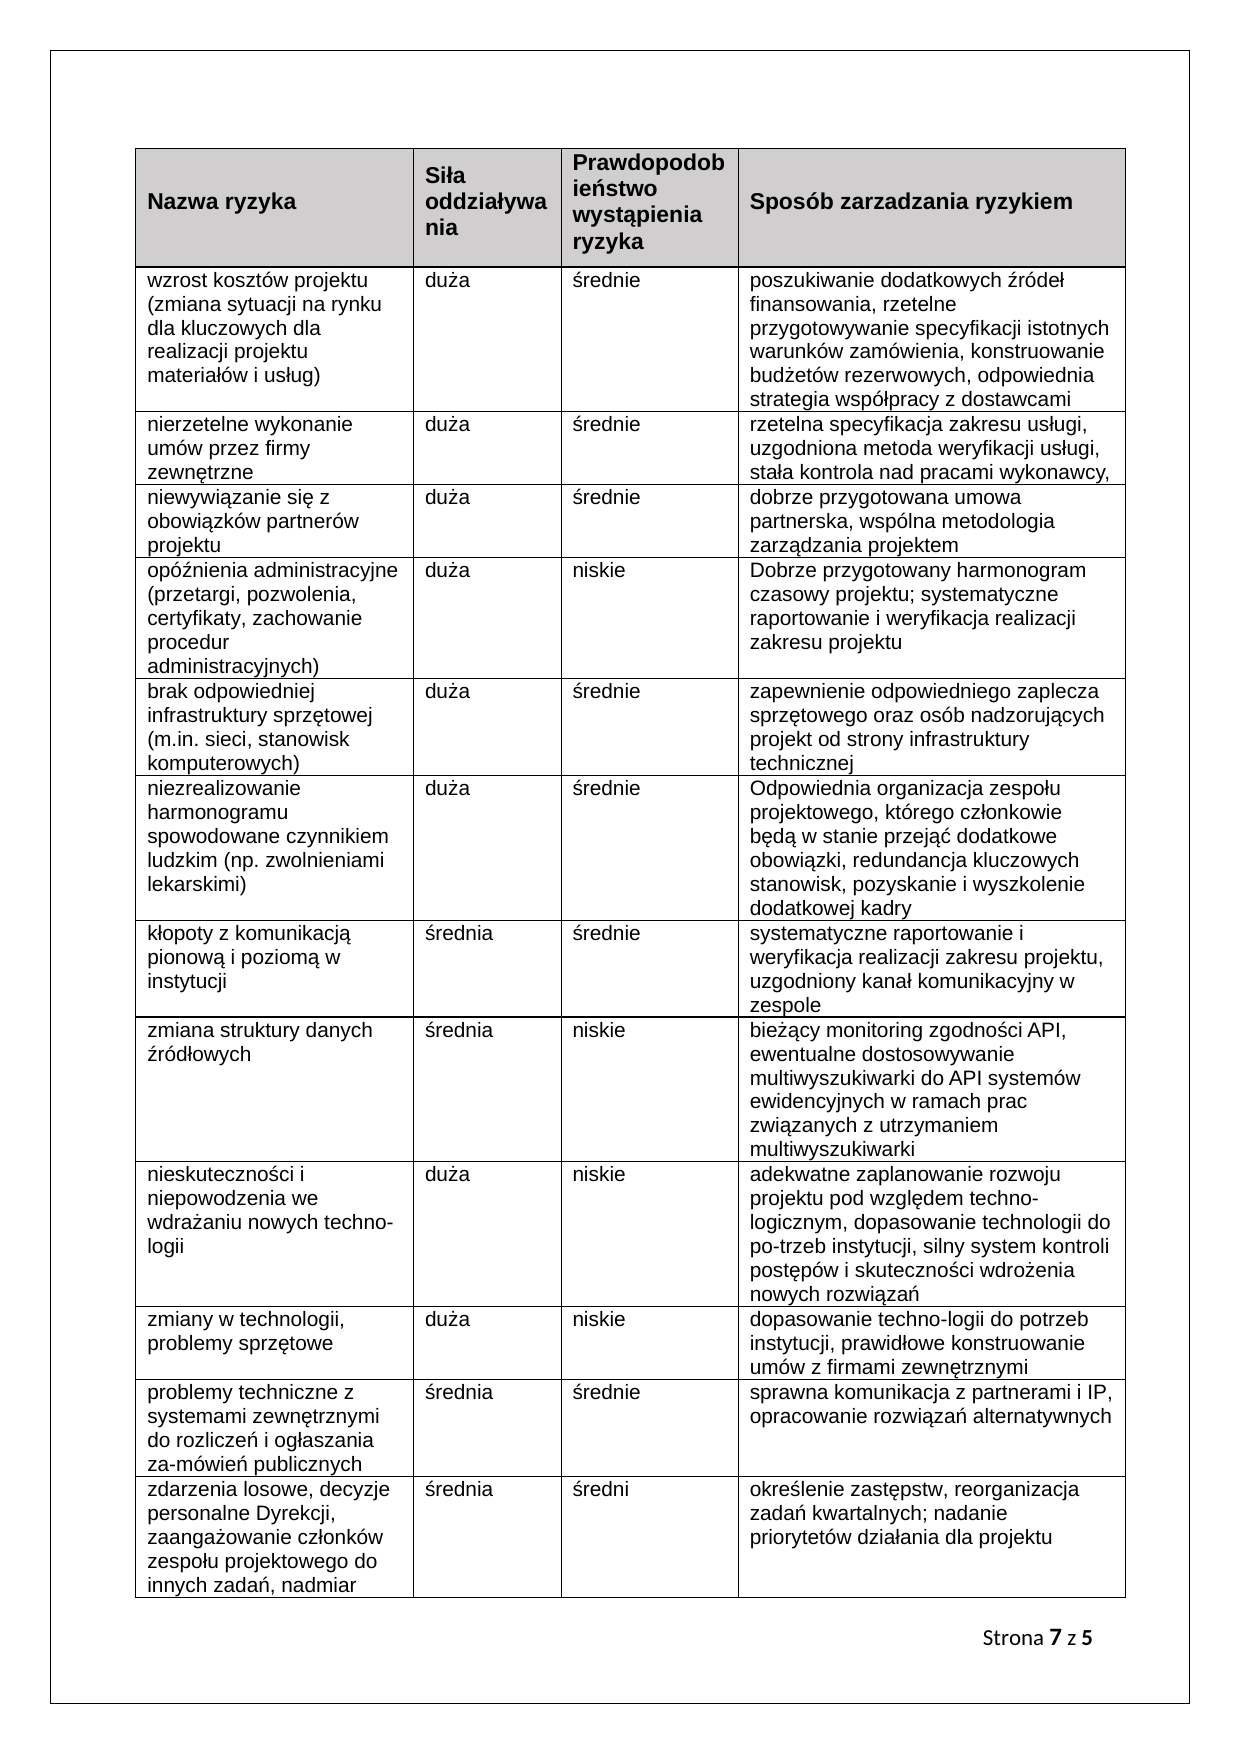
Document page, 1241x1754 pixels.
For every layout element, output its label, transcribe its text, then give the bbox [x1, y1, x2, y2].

table_cell duża [414, 412, 561, 484]
table_cell niskie [562, 1162, 738, 1306]
table_cell duża [414, 485, 561, 557]
table_header Siła oddziaływania [414, 149, 561, 266]
table_header Nazwa ryzyka [136, 149, 413, 266]
table_cell niskie [562, 1307, 738, 1379]
table_cell sprawna komunikacja z partnerami i IP, opracowanie rozwiązań alternatywnych [739, 1380, 1125, 1476]
table_cell dopasowanie techno-logii do potrzeb instytucji, prawidłowe konstruowanie umów z firmami zewnętrznymi [739, 1307, 1125, 1379]
table_cell opóźnienia administracyjne (przetargi, pozwolenia, certyfikaty, zachowanie procedur administracyjnych) [136, 558, 413, 678]
table_cell średnia [414, 921, 561, 1016]
table_cell średnie [562, 921, 738, 1016]
table_cell niskie [562, 1018, 738, 1161]
table_cell duża [414, 558, 561, 678]
table_cell średnie [562, 1380, 738, 1476]
table_cell zmiana struktury danych źródłowych [136, 1018, 413, 1161]
table_cell duża [414, 1307, 561, 1379]
table_cell średnie [562, 412, 738, 484]
table_header Sposób zarzadzania ryzykiem [739, 149, 1125, 266]
table_cell nierzetelne wykonanie umów przez firmy zewnętrzne [136, 412, 413, 484]
table_cell Dobrze przygotowany harmonogram czasowy projektu; systematyczne raportowanie i weryfikacja realizacji zakresu projektu [739, 558, 1125, 678]
table_cell średnia [414, 1477, 561, 1597]
table_cell adekwatne zaplanowanie rozwoju projektu pod względem techno-logicznym, dopasowanie technologii do po-trzeb instytucji, silny system kontroli postępów i skuteczności wdrożenia nowych rozwiązań [739, 1162, 1125, 1306]
table_cell duża [414, 776, 561, 919]
table_cell systematyczne raportowanie i weryfikacja realizacji zakresu projektu, uzgodniony kanał komunikacyjny w zespole [739, 921, 1125, 1016]
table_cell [739, 1477, 1125, 1597]
table_cell niskie [562, 558, 738, 678]
table_cell poszukiwanie dodatkowych źródeł finansowania, rzetelne przygotowywanie specyfikacji istotnych warunków zamówienia, konstruowanie budżetów rezerwowych, odpowiednia strategia współpracy z dostawcami [739, 268, 1125, 411]
table_cell średnie [562, 268, 738, 411]
table_cell wzrost kosztów projektu (zmiana sytuacji na rynku dla kluczowych dla realizacji projektu materiałów i usług) [136, 268, 413, 411]
table_cell zapewnienie odpowiedniego zaplecza sprzętowego oraz osób nadzorujących projekt od strony infrastruktury technicznej [739, 679, 1125, 775]
table_cell duża [414, 679, 561, 775]
table_cell średnia [414, 1018, 561, 1161]
table_cell zmiany w technologii, problemy sprzętowe [136, 1307, 413, 1379]
table_cell średnie [562, 679, 738, 775]
table_cell średnia [414, 1380, 561, 1476]
table_cell problemy techniczne z systemami zewnętrznymi do rozliczeń i ogłaszania za-mówień publicznych [136, 1380, 413, 1476]
table_cell kłopoty z komunikacją pionową i poziomą w instytucji [136, 921, 413, 1016]
table_cell duża [414, 1162, 561, 1306]
table_cell nieskuteczności i niepowodzenia we wdrażaniu nowych techno-logii [136, 1162, 413, 1306]
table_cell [136, 1477, 413, 1597]
table_cell brak odpowiedniej infrastruktury sprzętowej (m.in. sieci, stanowisk komputerowych) [136, 679, 413, 775]
table_cell średnie [562, 485, 738, 557]
table_cell średnie [562, 776, 738, 919]
table_cell dobrze przygotowana umowa partnerska, wspólna metodologia zarządzania projektem [739, 485, 1125, 557]
table_cell niewywiązanie się z obowiązków partnerów projektu [136, 485, 413, 557]
table_cell Odpowiednia organizacja zespołu projektowego, którego członkowie będą w stanie przejąć dodatkowe obowiązki, redundancja kluczowych stanowisk, pozyskanie i wyszkolenie dodatkowej kadry [739, 776, 1125, 919]
table_header Prawdopodobieństwo wystąpienia ryzyka [562, 149, 738, 266]
table_cell duża [414, 268, 561, 411]
table_cell rzetelna specyfikacja zakresu usługi, uzgodniona metoda weryfikacji usługi, stała kontrola nad pracami wykonawcy, [739, 412, 1125, 484]
table_cell niezrealizowanie harmonogramu spowodowane czynnikiem ludzkim (np. zwolnieniami lekarskimi) [136, 776, 413, 919]
table_cell bieżący monitoring zgodności API, ewentualne dostosowywanie multiwyszukiwarki do API systemów ewidencyjnych w ramach prac związanych z utrzymaniem multiwyszukiwarki [739, 1018, 1125, 1161]
table_cell średni [562, 1477, 738, 1597]
